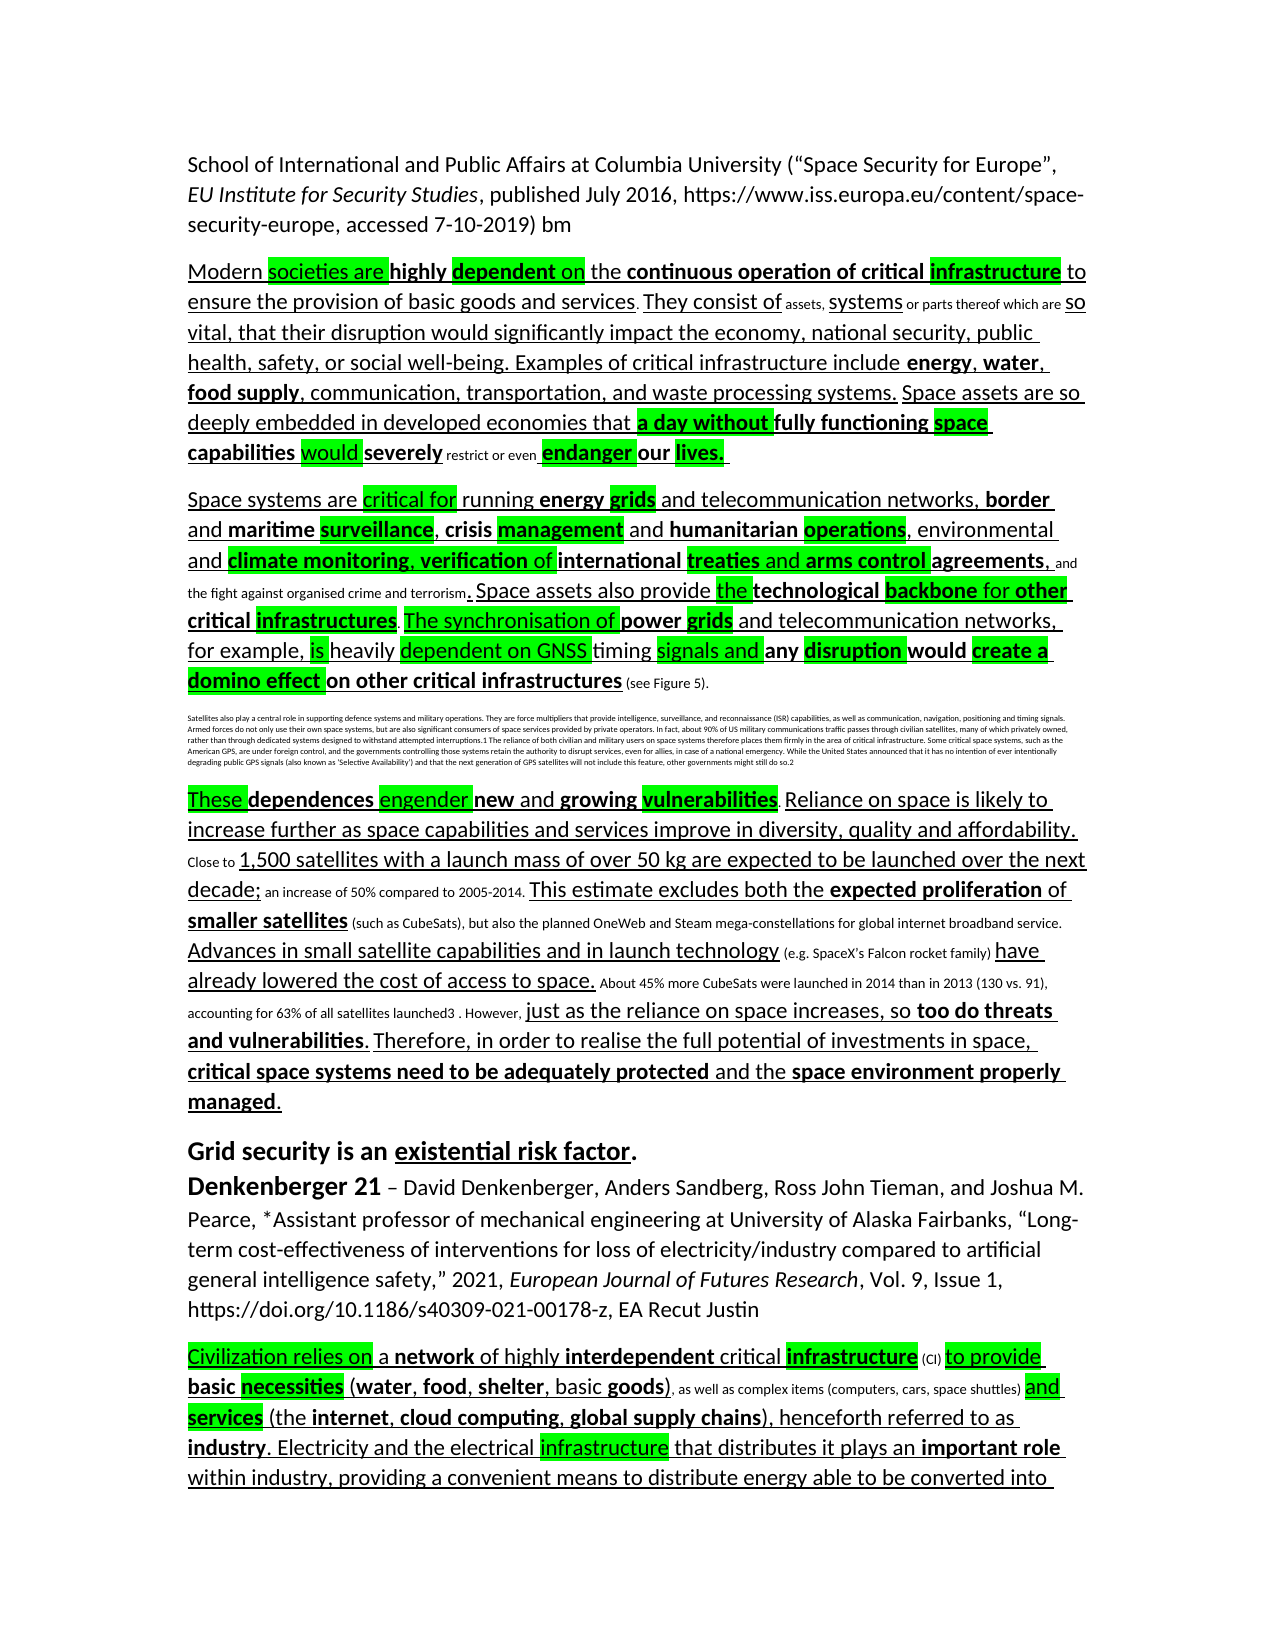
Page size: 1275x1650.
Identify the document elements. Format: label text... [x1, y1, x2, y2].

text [187, 150, 1087, 238]
text Space systems are critical for running energy grids and telecommunication networks, border and maritime surveillance, crisis management and humanitarian operations, environmental and climate monitoring, verification of international treaties and arms control agreements, and the fight against organised crime and terrorism. Space assets also provide the technological backbone for other critical infrastructures. The synchronisation of power grids and telecommunication networks, for example, is heavily dependent on GNSS timing signals and any disruption would create a domino effect on other critical infrastructures (see Figure 5). [187, 485, 1087, 695]
text Modern societies are highly dependent on the continuous operation of critical infrastructure to ensure the provision of basic goods and services. They consist of assets, systems or parts thereof which are so vital, that their disruption would significantly impact the economy, national security, public health, safety, or social well-being. Examples of critical infrastructure include energy, water, food supply, communication, transportation, and waste processing systems. Space assets are so deeply embedded in developed economies that a day without fully functioning space capabilities would severely restrict or even endanger our lives. [187, 257, 1087, 467]
subtitle Grid security is an existential risk factor. [187, 1134, 1087, 1167]
text Denkenberger 21 – David Denkenberger, Anders Sandberg, Ross John Tieman, and Joshua M. Pearce, *Assistant professor of mechanical engineering at University of Alaska Fairbanks, “Long-term cost-effectiveness of interventions for loss of electricity/industry compared to artificial general intelligence safety,” 2021, European Journal of Futures Research, Vol. 9, Issue 1, https://doi.org/10.1186/s40309-021-00178-z, EA Recut Justin [187, 1169, 1087, 1323]
text These dependences engender new and growing vulnerabilities. Reliance on space is likely to increase further as space capabilities and services improve in diversity, quality and affordability. Close to 1,500 satellites with a launch mass of over 50 kg are expected to be launched over the next decade; an increase of 50% compared to 2005-2014. This estimate excludes both the expected proliferation of smaller satellites (such as CubeSats), but also the planned OneWeb and Steam mega-constellations for global internet broadband service. Advances in small satellite capabilities and in launch technology (e.g. SpaceX’s Falcon rocket family) have already lowered the cost of access to space. About 45% more CubeSats were launched in 2014 than in 2013 (130 vs. 91), accounting for 63% of all satellites launched3 . However, just as the reliance on space increases, so too do threats and vulnerabilities. Therefore, in order to realise the full potential of investments in space, critical space systems need to be adequately protected and the space environment properly managed. [187, 785, 1087, 1115]
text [187, 1342, 1087, 1491]
